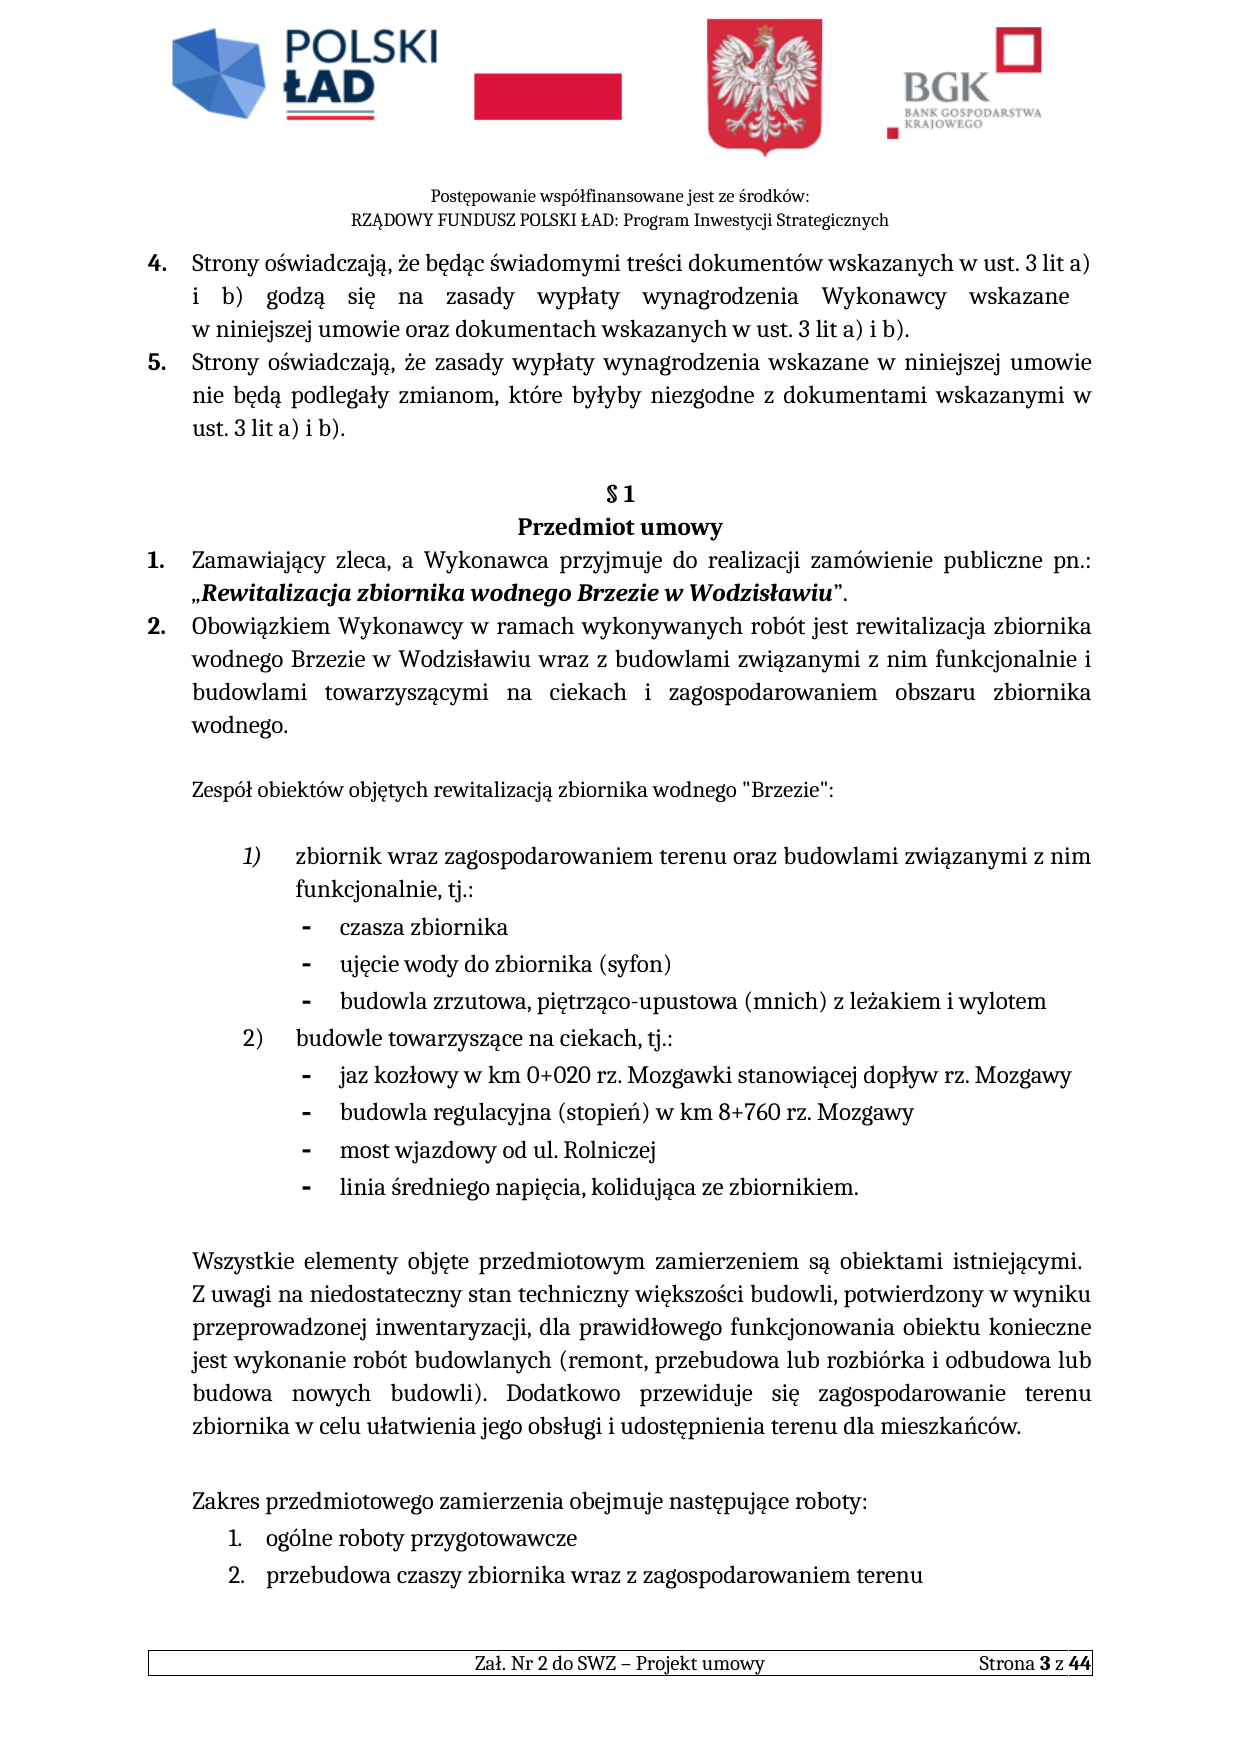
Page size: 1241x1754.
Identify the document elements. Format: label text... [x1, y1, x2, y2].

list ogólne roboty przygotowawcze [228, 1524, 1093, 1552]
list Obowiązkiem Wykonawcy w ramach wykonywanych robót jest rewitalizacja zbiornika wodnego Brzezie w Wodzisławiu wraz z budowlami związanymi z nim funkcjonalnie i budowlami towarzyszącymi na ciekach i zagospodarowaniem obszaru zbiornika wodnego. [147, 612, 1093, 739]
list ujęcie wody do zbiornika (syfon) [302, 949, 1093, 978]
text § 1 [148, 480, 1093, 508]
text Zespół obiektów objętych rewitalizacją zbiornika wodnego "Brzezie": [192, 777, 1093, 803]
list budowla zrzutowa, piętrząco-upustowa (mnich) z leżakiem i wylotem [302, 987, 1093, 1016]
list Strony oświadczają, że zasady wypłaty wynagrodzenia wskazane w niniejszej umowie nie będą podlegały zmianom, które byłyby niezgodne z dokumentami wskazanymi w ust. 3 lit a) i b). [148, 348, 1093, 442]
list czasza zbiornika [302, 912, 1093, 941]
list budowla regulacyjna (stopień) w km 8+760 rz. Mozgawy [302, 1098, 1093, 1127]
picture [147, 11, 1093, 161]
list Zamawiający zleca, a Wykonawca przyjmuje do realizacji zamówienie publiczne pn.: „Rewitalizacja zbiornika wodnego Brzezie w Wodzisławiu”. [147, 546, 1093, 607]
list zbiornik wraz zagospodarowaniem terenu oraz budowlami związanymi z nim funkcjonalnie, tj.: [243, 842, 1093, 904]
text Przedmiot umowy [148, 513, 1093, 541]
list most wjazdowy od ul. Rolniczej [302, 1136, 1093, 1164]
list jaz kozłowy w km 0+020 rz. Mozgawki stanowiącej dopływ rz. Mozgawy [302, 1061, 1093, 1090]
list Strony oświadczają, że będąc świadomymi treści dokumentów wskazanych w ust. 3 lit a) i b) godzą się na zasady wypłaty wynagrodzenia Wykonawcy wskazane w niniejszej umowie oraz dokumentach wskazanych w ust. 3 lit a) i b). [148, 248, 1093, 343]
list przebudowa czaszy zbiornika wraz z zagospodarowaniem terenu [228, 1561, 1093, 1590]
list Wszystkie elementy objęte przedmiotowym zamierzeniem są obiektami istniejącymi. Z uwagi na niedostateczny stan techniczny większości budowli, potwierdzony w wyniku przeprowadzonej inwentaryzacji, dla prawidłowego funkcjonowania obiektu konieczne jest wykonanie robót budowlanych (remont, przebudowa lub rozbiórka i odbudowa lub budowa nowych budowli). Dodatkowo przewiduje się zagospodarowanie terenu zbiornika w celu ułatwienia jego obsługi i udostępnienia terenu dla mieszkańców. [192, 1247, 1093, 1441]
list linia średniego napięcia, kolidująca ze zbiornikiem. [302, 1173, 1093, 1201]
list Zakres przedmiotowego zamierzenia obejmuje następujące roboty: [192, 1487, 1093, 1515]
list budowle towarzyszące na ciekach, tj.: [243, 1024, 1093, 1053]
